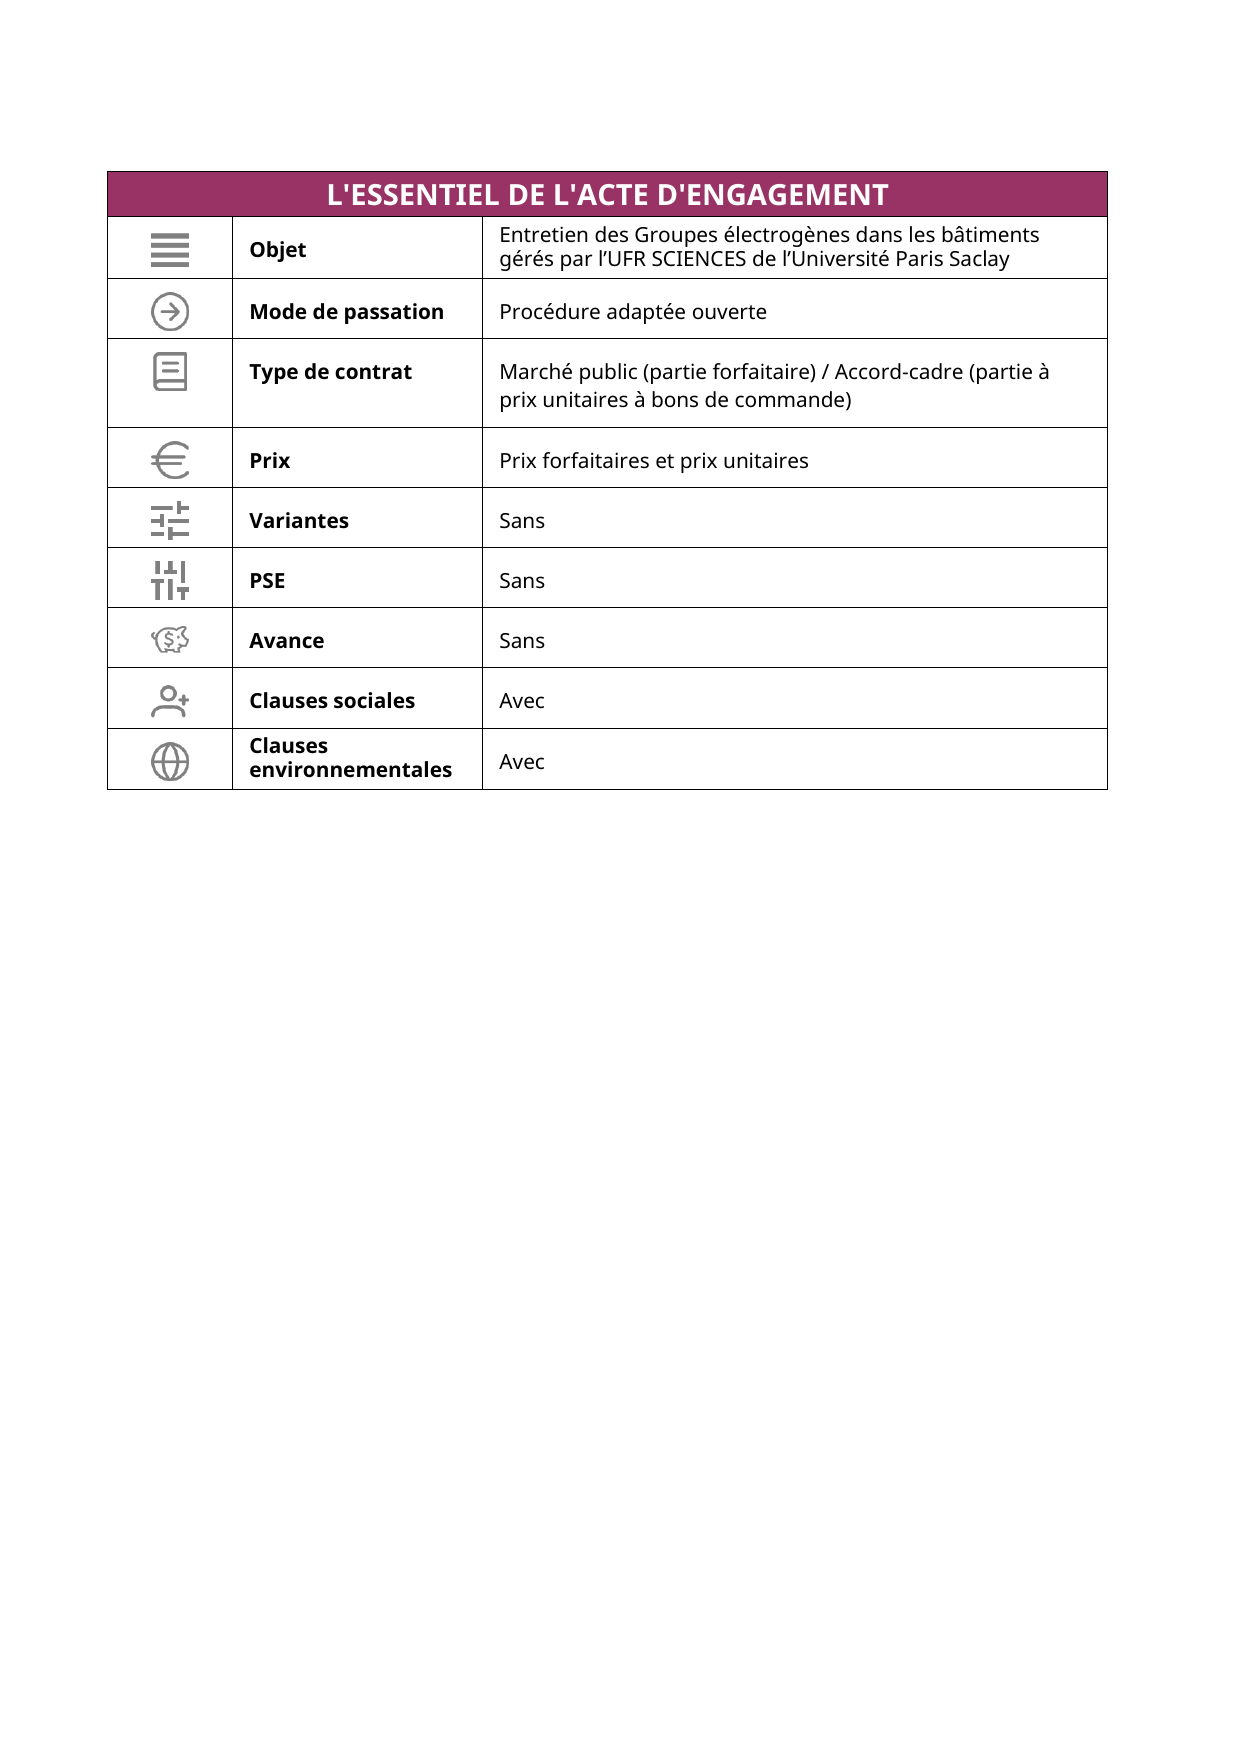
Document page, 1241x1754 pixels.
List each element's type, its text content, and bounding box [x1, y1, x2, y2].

picture [151, 682, 189, 720]
table_cell Sans [483, 608, 1107, 667]
picture [151, 292, 189, 331]
table_cell Mode de passation [233, 279, 482, 338]
table_cell Avec [483, 729, 1107, 789]
table_cell [108, 428, 232, 487]
table_cell [108, 608, 232, 667]
table_header L'ESSENTIEL DE L'ACTE D'ENGAGEMENT [108, 172, 1107, 216]
picture [151, 231, 189, 269]
table_cell Avec [483, 668, 1107, 727]
table_cell Clauses environnementales [233, 729, 482, 789]
table_cell Procédure adaptée ouverte [483, 279, 1107, 338]
table_cell Objet [233, 217, 482, 278]
picture [151, 626, 189, 653]
table_cell Avance [233, 608, 482, 667]
table_cell Prix forfaitaires et prix unitaires [483, 428, 1107, 487]
table_cell [108, 488, 232, 547]
table_cell [108, 339, 232, 426]
table_cell Prix [233, 428, 482, 487]
table_cell [108, 279, 232, 338]
table_cell [108, 729, 232, 789]
table_cell Variantes [233, 488, 482, 547]
picture [151, 352, 189, 391]
table_cell Sans [483, 548, 1107, 607]
picture [151, 501, 189, 540]
table_cell Entretien des Groupes électrogènes dans les bâtiments gérés par l’UFR SCIENCES de l’Université Paris Saclay [483, 217, 1107, 278]
table_cell [108, 217, 232, 278]
table_cell Clauses sociales [233, 668, 482, 727]
table_cell PSE [233, 548, 482, 607]
picture [151, 742, 189, 781]
table_cell Type de contrat [233, 339, 482, 426]
picture [151, 441, 189, 479]
picture [151, 561, 189, 600]
table_cell Marché public (partie forfaitaire) / Accord-cadre (partie à prix unitaires à bons de commande) [483, 339, 1107, 426]
table_cell [108, 548, 232, 607]
table_cell [108, 668, 232, 727]
table_cell Sans [483, 488, 1107, 547]
